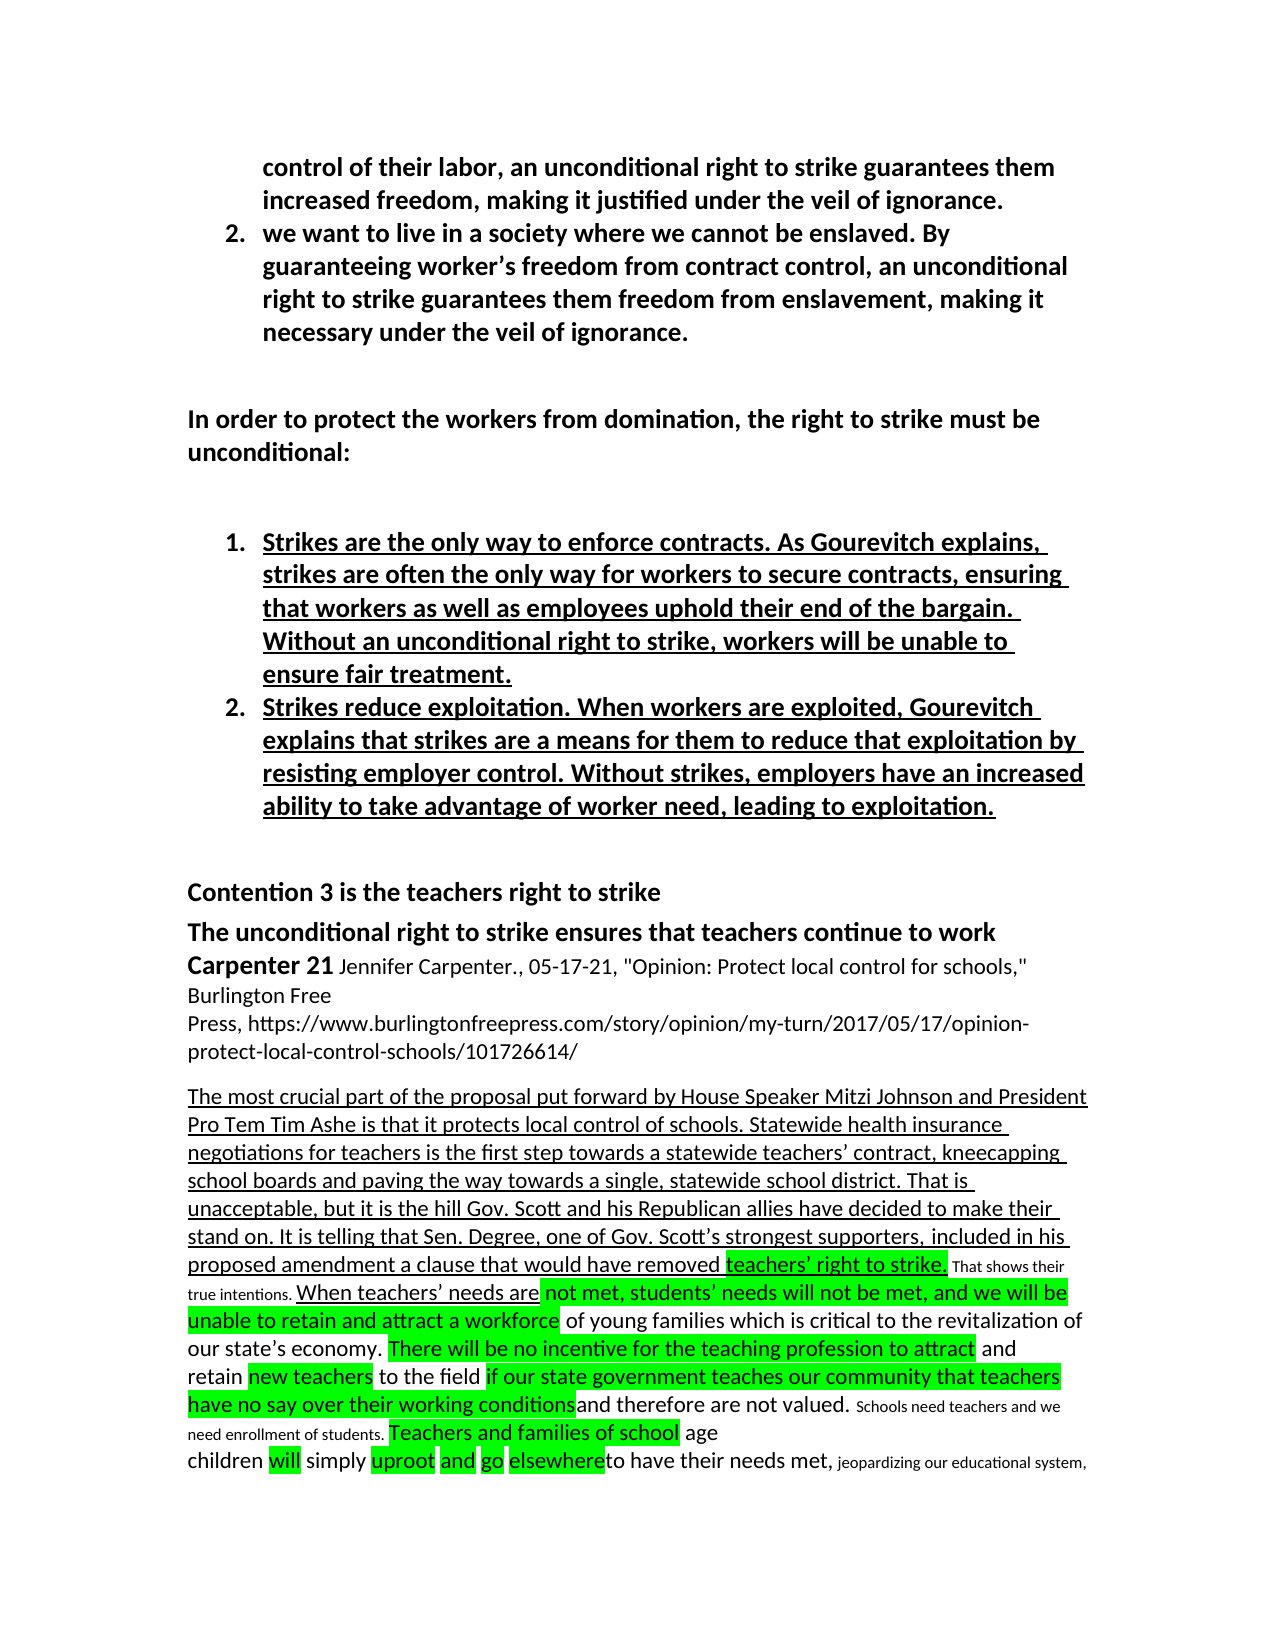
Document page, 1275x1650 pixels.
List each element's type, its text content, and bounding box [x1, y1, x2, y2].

list we want to live in a society where we cannot be enslaved. By guaranteeing worker’s freedom from contract control, an unconditional right to strike guarantees them freedom from enslavement, making it necessary under the veil of ignorance. [225, 216, 1087, 348]
text In order to protect the workers from domination, the right to strike must be unconditional: [187, 402, 1087, 468]
list Strikes reduce exploitation. When workers are exploited, Gourevitch explains that strikes are a means for them to reduce that exploitation by resisting employer control. Without strikes, employers have an increased ability to take advantage of worker need, leading to exploitation. [225, 690, 1087, 822]
subtitle Contention 3 is the teachers right to strike [187, 876, 1087, 909]
list Strikes are the only way to enforce contracts. As Gourevitch explains, strikes are often the only way for workers to secure contracts, ensuring that workers as well as employees uphold their end of the bargain. Without an unconditional right to strike, workers will be unable to ensure fair treatment. [225, 525, 1087, 690]
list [225, 150, 1087, 216]
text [187, 1107, 1087, 1474]
subtitle The unconditional right to strike ensures that teachers continue to work [187, 915, 1087, 948]
text Carpenter 21 Jennifer Carpenter., 05-17-21, "Opinion: Protect local control for schools," Burlington Free Press, https://www.burlingtonfreepress.com/story/opinion/my-turn/2017/05/17/opinion-protect-local-control-schools/101726614/ [187, 948, 1087, 1066]
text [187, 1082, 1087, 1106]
